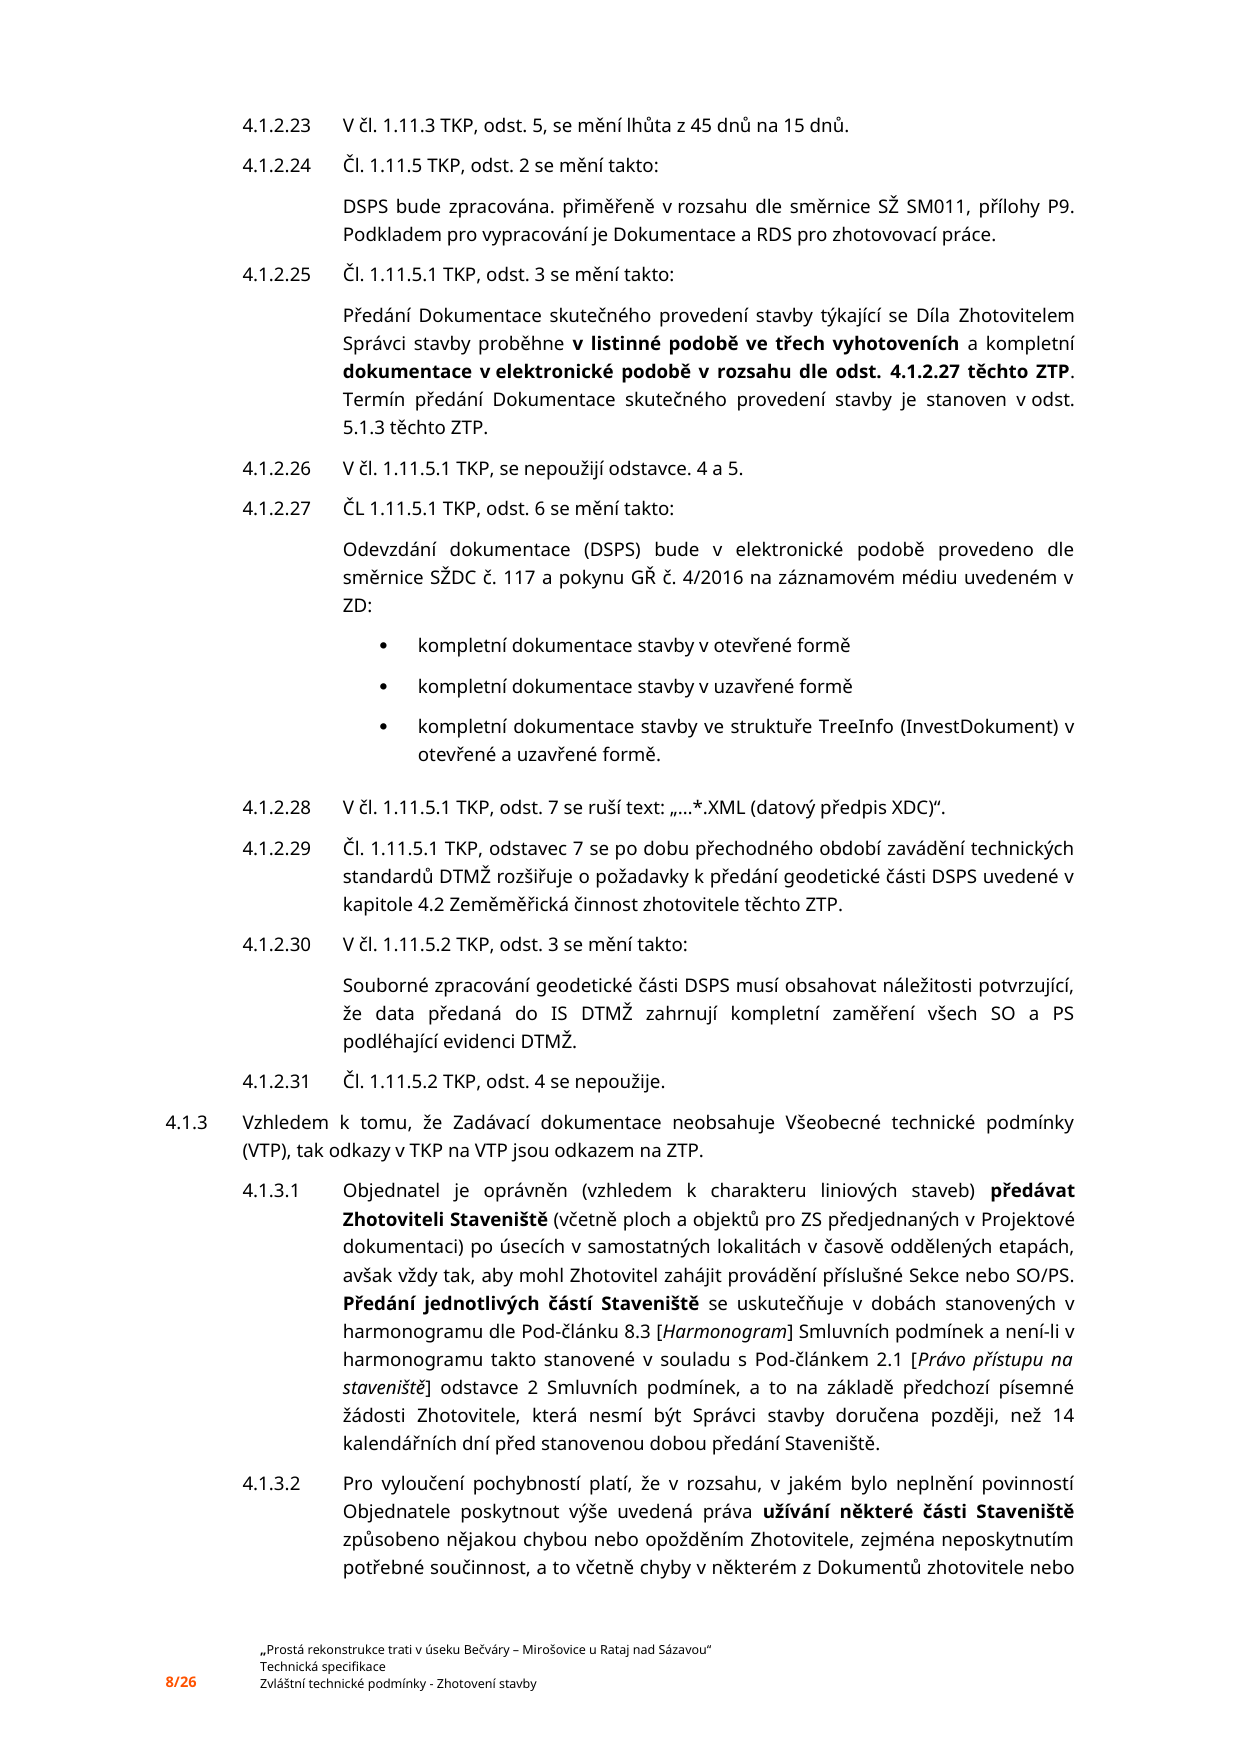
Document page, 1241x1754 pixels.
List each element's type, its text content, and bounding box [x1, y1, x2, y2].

list Objednatel je oprávněn (vzhledem k charakteru liniových staveb) předávat Zhotoviteli Staveniště (včetně ploch a objektů pro ZS předjednaných v Projektové dokumentaci) po úsecích v samostatných lokalitách v časově oddělených etapách, avšak vždy tak, aby mohl Zhotovitel zahájit provádění příslušné Sekce nebo SO/PS. Předání jednotlivých částí Staveniště se uskutečňuje v dobách stanovených v harmonogramu dle Pod-článku 8.3 [Harmonogram] Smluvních podmínek a není-li v harmonogramu takto stanovené v souladu s Pod-článkem 2.1 [Právo přístupu na staveniště] odstavce 2 Smluvních podmínek, a to na základě předchozí písemné žádosti Zhotovitele, která nesmí být Správci stavby doručena později, než 14 kalendářních dní před stanovenou dobou předání Staveniště. [242, 1178, 1075, 1456]
list Čl. 1.11.5 TKP, odst. 2 se mění takto: [242, 153, 1075, 178]
list Čl. 1.11.5.1 TKP, odst. 3 se mění takto: [242, 262, 1075, 287]
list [242, 1471, 1075, 1580]
text Čl. 1.11.5.2 TKP, odst. 4 se nepoužije. [242, 1069, 1075, 1094]
list kompletní dokumentace stavby v otevřené formě [380, 632, 1075, 658]
list ČL 1.11.5.1 TKP, odst. 6 se mění takto: [242, 495, 1075, 521]
list Vzhledem k tomu, že Zadávací dokumentace neobsahuje Všeobecné technické podmínky (VTP), tak odkazy v TKP na VTP jsou odkazem na ZTP. [165, 1109, 1075, 1163]
list kompletní dokumentace stavby v uzavřené formě [380, 673, 1075, 698]
list Souborné zpracování geodetické části DSPS musí obsahovat náležitosti potvrzující, že data předaná do IS DTMŽ zahrnují kompletní zaměření všech SO a PS podléhající evidenci DTMŽ. [343, 972, 1075, 1054]
text DSPS bude zpracována. přiměřeně v rozsahu dle směrnice SŽ SM011, přílohy P9. Podkladem pro vypracování je Dokumentace a RDS pro zhotovovací práce. [343, 193, 1075, 247]
list kompletní dokumentace stavby ve struktuře TreeInfo (InvestDokument) v otevřené a uzavřené formě. [380, 713, 1075, 767]
list Čl. 1.11.5.1 TKP, odstavec 7 se po dobu přechodného období zavádění technických standardů DTMŽ rozšiřuje o požadavky k předání geodetické části DSPS uvedené v kapitole 4.2 Zeměměřická činnost zhotovitele těchto ZTP. [242, 835, 1075, 917]
list V čl. 1.11.3 TKP, odst. 5, se mění lhůta z 45 dnů na 15 dnů. [242, 112, 1075, 138]
list V čl. 1.11.5.1 TKP, odst. 7 se ruší text: „…*.XML (datový předpis XDC)“. [242, 794, 1075, 820]
text Odevzdání dokumentace (DSPS) bude v elektronické podobě provedeno dle směrnice SŽDC č. 117 a pokynu GŘ č. 4/2016 na záznamovém médiu uvedeném v ZD: [343, 536, 1075, 617]
list V čl. 1.11.5.1 TKP, se nepoužijí odstavce. 4 a 5. [242, 455, 1075, 480]
text Předání Dokumentace skutečného provedení stavby týkající se Díla Zhotovitelem Správci stavby proběhne v listinné podobě ve třech vyhotoveních a kompletní dokumentace v elektronické podobě v rozsahu dle odst. 4.1.2.27 těchto ZTP. Termín předání Dokumentace skutečného provedení stavby je stanoven v odst. 5.1.3 těchto ZTP. [343, 302, 1075, 440]
text V čl. 1.11.5.2 TKP, odst. 3 se mění takto: [242, 932, 1075, 957]
